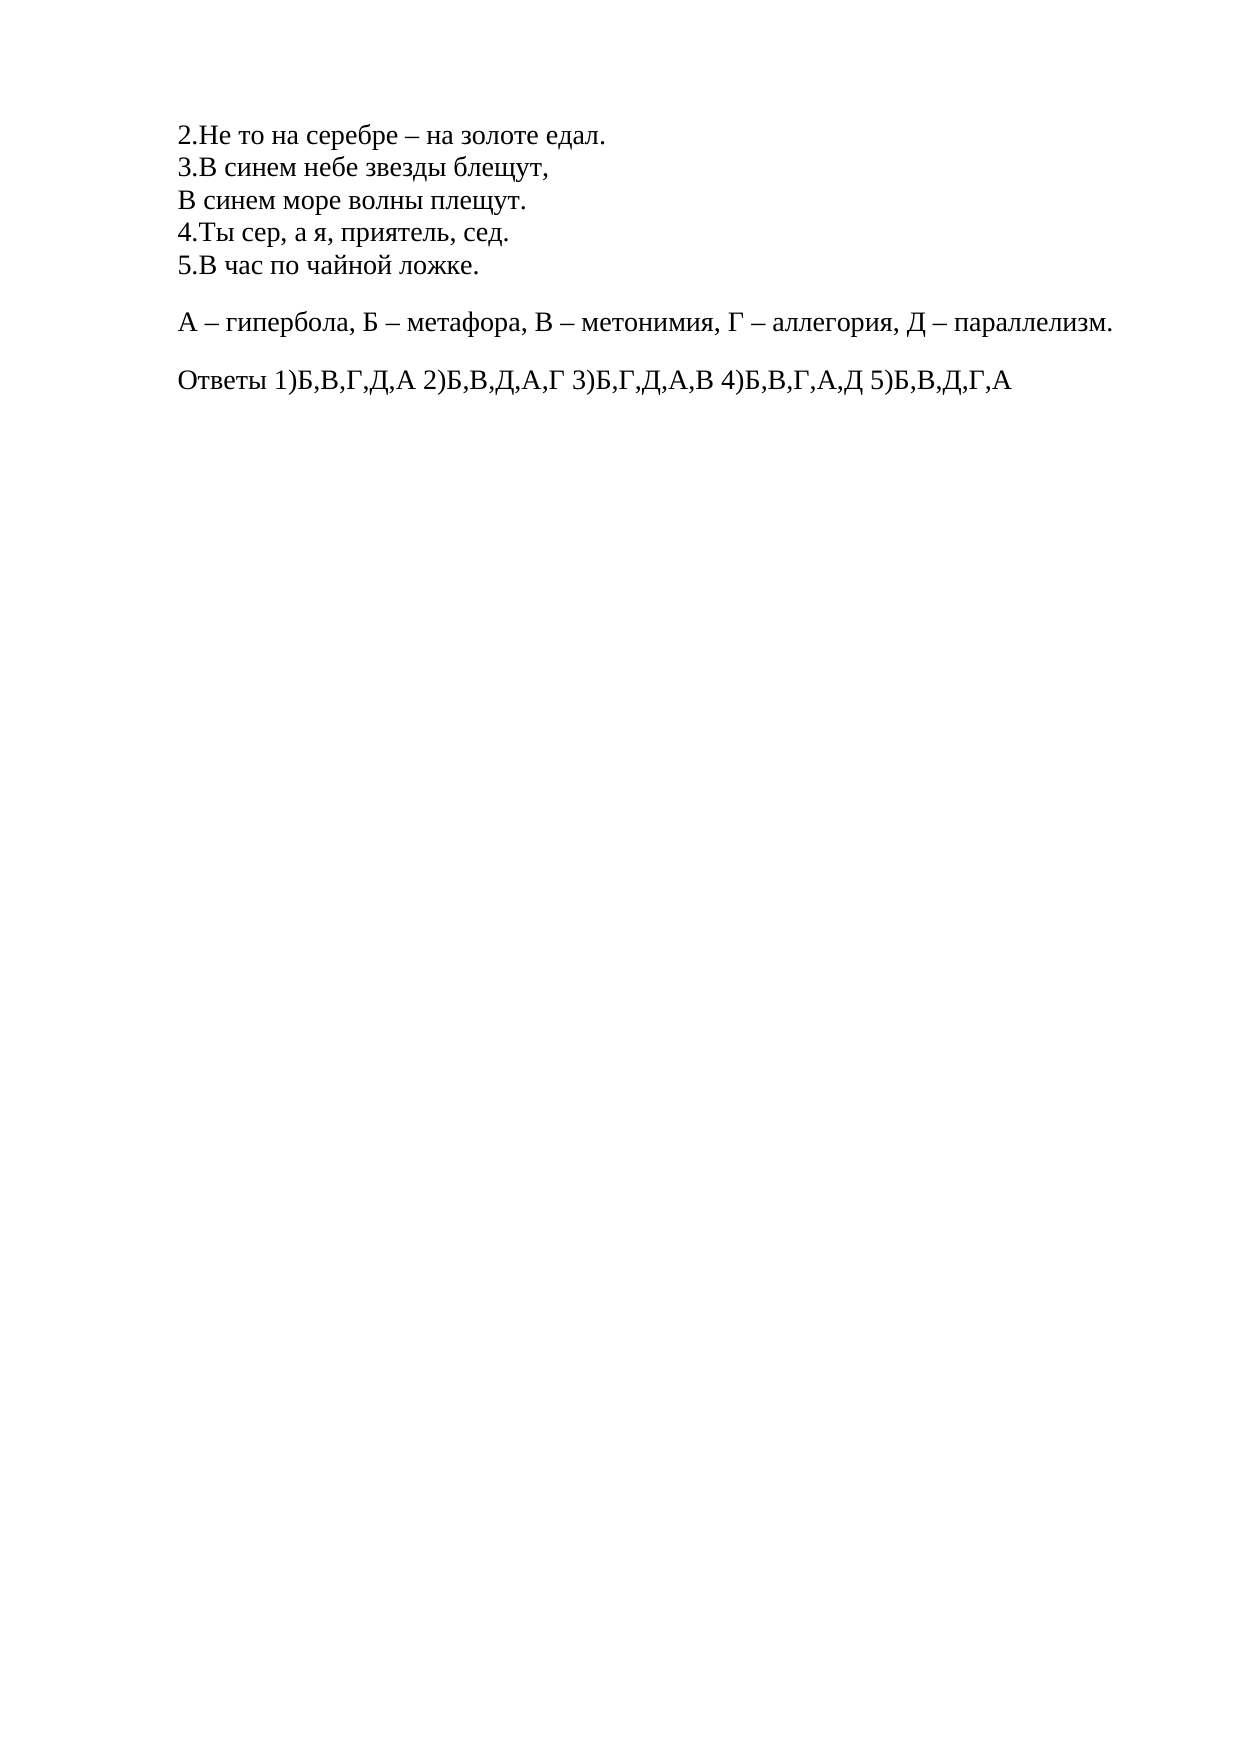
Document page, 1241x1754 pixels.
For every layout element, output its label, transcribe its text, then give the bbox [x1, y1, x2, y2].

text 3.В синем небе звезды блещут, [177, 151, 1152, 183]
text В синем море волны плещут. [177, 183, 1152, 215]
text 2.Не то на серебре – на золоте едал. [177, 118, 1152, 151]
text Ответы 1)Б,В,Г,Д,А 2)Б,В,Д,А,Г 3)Б,Г,Д,А,В 4)Б,В,Г,А,Д 5)Б,В,Д,Г,А [177, 363, 1152, 395]
text 4.Ты сер, а я, приятель, сед. [177, 215, 1152, 248]
text А – гипербола, Б – метафора, В – метонимия, Г – аллегория, Д – параллелизм. [177, 305, 1152, 338]
text 5.В час по чайной ложке. [177, 248, 1152, 280]
